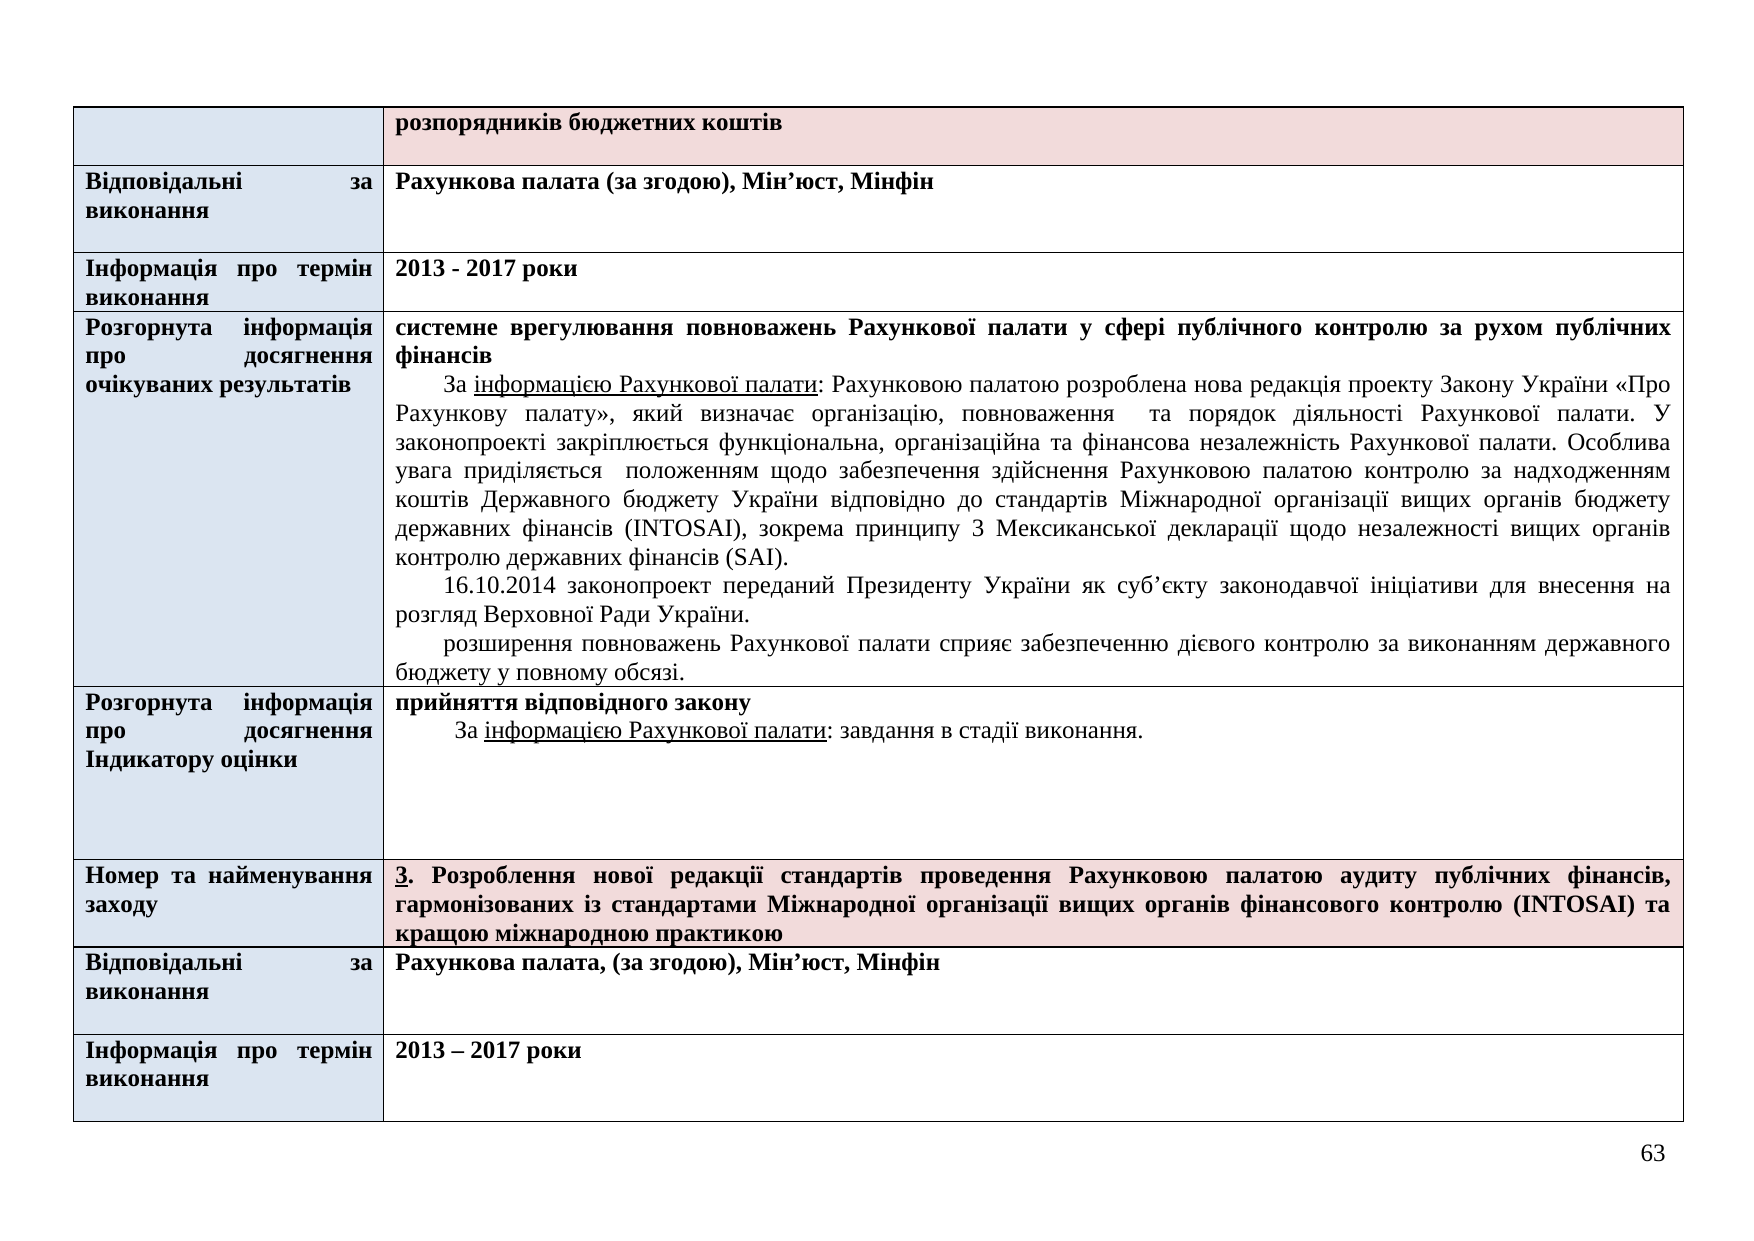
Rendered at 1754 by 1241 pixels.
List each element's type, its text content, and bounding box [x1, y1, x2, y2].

table_cell 3. Розроблення нової редакції стандартів проведення Рахунковою палатою аудиту публічних фінансів, гармонізованих із стандартами Міжнародної організації вищих органів фінансового контролю (INTOSAI) та кращою міжнародною практикою [384, 860, 1683, 946]
table_cell Номер та найменування заходу [74, 860, 383, 946]
table_cell 2013 - 2017 роки [384, 253, 1683, 311]
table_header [384, 108, 1683, 165]
table_cell Інформація про термін виконання [74, 253, 383, 311]
table_cell 2013 – 2017 роки [384, 1035, 1683, 1121]
table_cell системне врегулювання повноважень Рахункової палати у сфері публічного контролю за рухом публічних фінансів За інформацією Рахункової палати: Рахунковою палатою розроблена нова редакція проекту Закону України «Про Рахункову палату», який визначає організацію, повноваження та порядок діяльності Рахункової палати. У законопроекті закріплюється функціональна, організаційна та фінансова незалежність Рахункової палати. Особлива увага приділяється положенням щодо забезпечення здійснення Рахунковою палатою контролю за надходженням коштів Державного бюджету України відповідно до стандартів Міжнародної організації вищих органів бюджету державних фінансів (INTOSAI), зокрема принципу 3 Мексиканської декларації щодо незалежності вищих органів контролю державних фінансів (SAI). 16.10.2014 законопроект переданий Президенту України як суб’єкту законодавчої ініціативи для внесення на розгляд Верховної Ради України. розширення повноважень Рахункової палати сприяє забезпеченню дієвого контролю за виконанням державного бюджету у повному обсязі. [384, 312, 1683, 686]
table_cell Інформація про термін виконання [74, 1035, 383, 1121]
table_cell Розгорнута інформація про досягнення Індикатору оцінки [74, 687, 383, 859]
table_cell Розгорнута інформація про досягнення очікуваних результатів [74, 312, 383, 686]
table_cell Відповідальні за виконання [74, 948, 383, 1034]
table_cell Рахункова палата, (за згодою), Мін’юст, Мінфін [384, 948, 1683, 1034]
table_cell Рахункова палата (за згодою), Мін’юст, Мінфін [384, 166, 1683, 252]
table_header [74, 108, 383, 165]
table_cell прийняття відповідного закону За інформацією Рахункової палати: завдання в стадії виконання. [384, 687, 1683, 859]
table_cell Відповідальні за виконання [74, 166, 383, 252]
